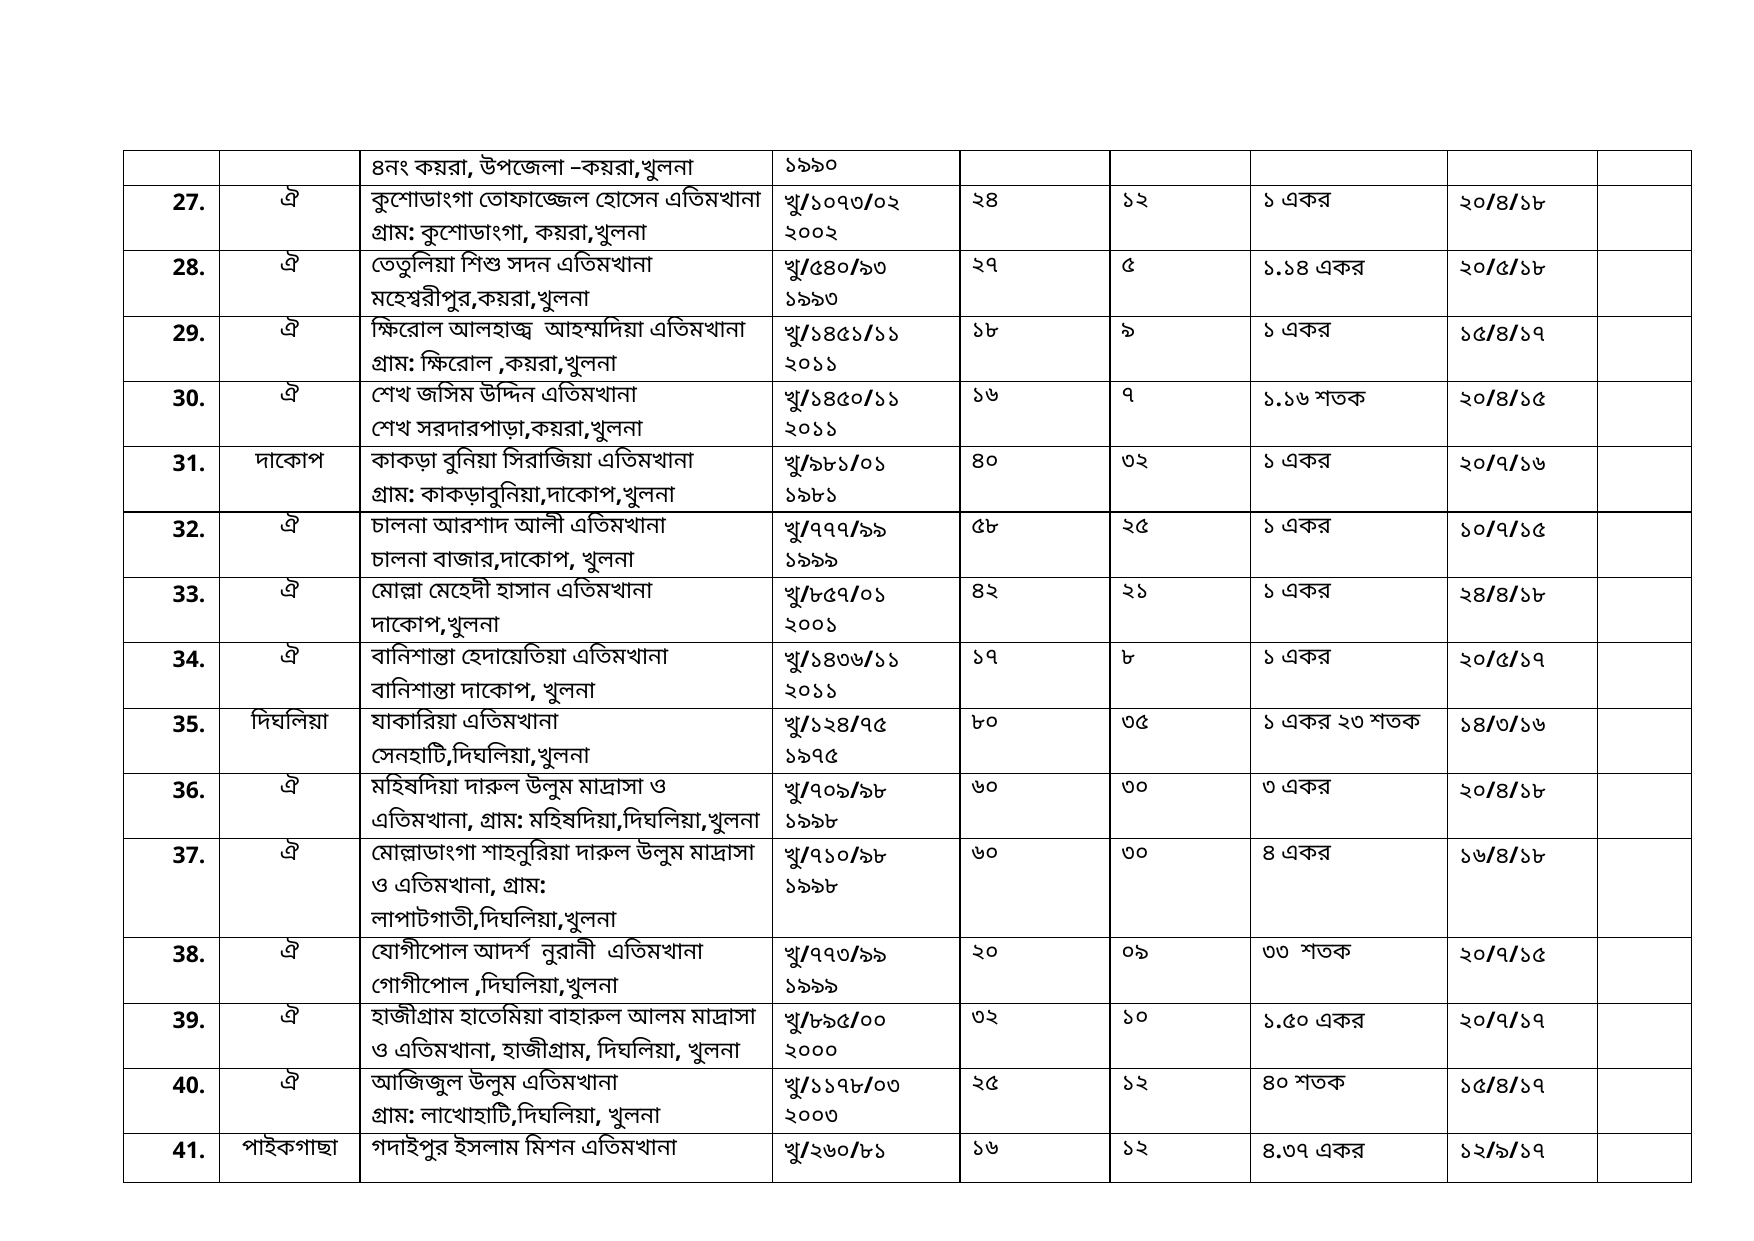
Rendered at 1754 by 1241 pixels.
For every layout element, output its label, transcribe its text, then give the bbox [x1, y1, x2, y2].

table_cell ৪০ শতক [1251, 1069, 1447, 1133]
table_cell ৫০ [961, 151, 1109, 185]
table_cell ২০/৫/১৭ [1448, 643, 1597, 707]
table_cell [1598, 1069, 1691, 1133]
table_cell ৮ [1111, 643, 1250, 707]
table_cell [124, 709, 219, 773]
table_cell [124, 382, 219, 446]
table_cell খু/১৪৫০/১১ ২০১১ [773, 382, 959, 446]
table_cell ৯ [1111, 317, 1250, 381]
table_cell [1598, 151, 1691, 185]
table_cell [124, 186, 219, 250]
table_cell ১৫/৪/১৭ [1448, 317, 1597, 381]
table_cell ঐ [220, 643, 359, 707]
table_cell মহিষদিয়া দারুল উলুম মাদ্রাসা ও এতিমখানা, গ্রাম: মহিষদিয়া,দিঘলিয়া,খুলনা [361, 774, 772, 838]
table_cell ১ একর [1251, 447, 1447, 511]
table_cell খু/৭৭৩/৯৯ ১৯৯৯ [773, 938, 959, 1002]
table_cell খু/১২৪/৭৫ ১৯৭৫ [773, 709, 959, 773]
table_cell মোল্লা মেহেদী হাসান এতিমখানা দাকোপ,খুলনা [361, 578, 772, 642]
table_cell ৮০ [961, 709, 1109, 773]
table_cell ৩৩ শতক [1251, 938, 1447, 1002]
table_cell ৩০ [1111, 774, 1250, 838]
table_cell খু/৮৫৭/০১ ২০০১ [773, 578, 959, 642]
table_cell ০৯ [1111, 938, 1250, 1002]
table_cell যোগীপোল আদর্শ নুরানী এতিমখানা গোগীপোল ,দিঘলিয়া,খুলনা [361, 938, 772, 1002]
table_cell খু/২৬০/৮১ [773, 1134, 959, 1182]
table_cell ১২ [1111, 1134, 1250, 1182]
table_cell [124, 251, 219, 316]
table_cell খু/১১৭৮/০৩ ২০০৩ [773, 1069, 959, 1133]
table_cell ২০/৪/১৫ [1448, 382, 1597, 446]
table_cell ২৩ [1111, 151, 1250, 185]
table_cell ঐ [220, 938, 359, 1002]
table_cell ৩২ [961, 1004, 1109, 1068]
table_cell ১.১৬ শতক [1251, 382, 1447, 446]
table_cell [1598, 938, 1691, 1002]
table_cell খু/৭১০/৯৮ ১৯৯৮ [773, 839, 959, 937]
table_cell ঐ [220, 186, 359, 250]
table_cell ১৬/৪/১৮ [1448, 839, 1597, 937]
table_cell [1598, 1004, 1691, 1068]
table_cell ৩৫ [1111, 709, 1250, 773]
table_cell খু/৯৮১/০১ ১৯৮১ [773, 447, 959, 511]
table_cell [1598, 317, 1691, 381]
table_cell ১ একর [1251, 643, 1447, 707]
table_cell [124, 1004, 219, 1068]
table_cell খু/১০৭৩/০২ ২০০২ [773, 186, 959, 250]
table_cell [1598, 251, 1691, 316]
table_cell চালনা আরশাদ আলী এতিমখানা চালনা বাজার,দাকোপ, খুলনা [361, 513, 772, 577]
table_cell দাকোপ [220, 447, 359, 511]
table_cell ২৫ [1111, 513, 1250, 577]
table_cell ৪২ [961, 578, 1109, 642]
table_cell [1598, 774, 1691, 838]
table_cell ৬০ [961, 839, 1109, 937]
table_cell [1598, 513, 1691, 577]
table_cell খু/৮৯৫/০০ ২০০০ [773, 1004, 959, 1068]
table_cell ঐ [220, 839, 359, 937]
table_cell [124, 578, 219, 642]
table_cell ঐ [220, 251, 359, 316]
table_cell ৪০ [961, 447, 1109, 511]
table_cell ৫ [1111, 251, 1250, 316]
table_cell ১.৩০ একর [1251, 151, 1447, 185]
table_cell যাকারিয়া এতিমখানা সেনহাটি,দিঘলিয়া,খুলনা [361, 709, 772, 773]
table_cell ২৪ [961, 186, 1109, 250]
table_cell ৩০ [1111, 839, 1250, 937]
table_cell [124, 643, 219, 707]
table_cell ৪ একর [1251, 839, 1447, 937]
table_cell দিঘলিয়া [220, 709, 359, 773]
table_cell ১.৫০ একর [1251, 1004, 1447, 1068]
table_cell [1598, 709, 1691, 773]
table_cell কাকড়া বুনিয়া সিরাজিয়া এতিমখানা গ্রাম: কাকড়াবুনিয়া,দাকোপ,খুলনা [361, 447, 772, 511]
table_cell ৩২ [1111, 447, 1250, 511]
table_cell ১৫/৫/১৮ [1448, 151, 1597, 185]
table_cell ১৪/৩/১৬ [1448, 709, 1597, 773]
table_cell ১২ [1111, 186, 1250, 250]
table_cell [1598, 1134, 1691, 1182]
table_cell হাজীগ্রাম হাতেমিয়া বাহারুল আলম মাদ্রাসা ও এতিমখানা, হাজীগ্রাম, দিঘলিয়া, খুলনা [361, 1004, 772, 1068]
table_cell ১.১৪ একর [1251, 251, 1447, 316]
table_cell ৭ [1111, 382, 1250, 446]
table_cell [124, 839, 219, 937]
table_cell [124, 447, 219, 511]
table_cell ঐ [220, 513, 359, 577]
table_cell [124, 513, 219, 577]
table_cell ২০/৭/১৬ [1448, 447, 1597, 511]
table_cell [124, 774, 219, 838]
table_cell খু/৭৭৭/৯৯ ১৯৯৯ [773, 513, 959, 577]
table_cell ঐ [220, 1004, 359, 1068]
table_cell ১৮ [961, 317, 1109, 381]
table_cell মোল্লাডাংগা শাহনুরিয়া দারুল উলুম মাদ্রাসা ও এতিমখানা, গ্রাম: লাপাটগাতী,দিঘলিয়া,খুলনা [361, 839, 772, 937]
table_cell [124, 151, 219, 185]
table_cell ২০/৫/১৮ [1448, 251, 1597, 316]
table_cell ১৬ [961, 382, 1109, 446]
table_cell [124, 938, 219, 1002]
table_cell ১ একর ২৩ শতক [1251, 709, 1447, 773]
table_cell ১ একর [1251, 317, 1447, 381]
table_cell [1598, 447, 1691, 511]
table_cell [1598, 186, 1691, 250]
table_cell [124, 1134, 219, 1182]
table_cell ঐ [220, 382, 359, 446]
table_cell ঐ [220, 578, 359, 642]
table_cell খু/১৪৫১/১১ ২০১১ [773, 317, 959, 381]
table_cell ১ একর [1251, 578, 1447, 642]
table_cell ২০/৪/১৮ [1448, 774, 1597, 838]
table_cell ২৭ [961, 251, 1109, 316]
table_cell ২০/৪/১৮ [1448, 186, 1597, 250]
table_cell খু/৭১৪/৯০ ১৯৯০ [773, 151, 959, 185]
table_cell ২০/৭/১৫ [1448, 938, 1597, 1002]
table_cell ঐ [220, 317, 359, 381]
table_cell ৪.৩৭ একর [1251, 1134, 1447, 1182]
table_cell ১০ [1111, 1004, 1250, 1068]
table_cell কুশোডাংগা তোফাজ্জেল হোসেন এতিমখানা গ্রাম: কুশোডাংগা, কয়রা,খুলনা [361, 186, 772, 250]
table_cell [1598, 578, 1691, 642]
table_cell ১ একর [1251, 186, 1447, 250]
table_cell তেতুলিয়া শিশু সদন এতিমখানা মহেশ্বরীপুর,কয়রা,খুলনা [361, 251, 772, 316]
table_cell খু/৫৪০/৯৩ ১৯৯৩ [773, 251, 959, 316]
table_cell আজিজুল উলুম এতিমখানা গ্রাম: লাখোহাটি,দিঘলিয়া, খুলনা [361, 1069, 772, 1133]
table_cell ১২/৯/১৭ [1448, 1134, 1597, 1182]
table_cell ৬০ [961, 774, 1109, 838]
table_cell ঐ [220, 151, 359, 185]
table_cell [361, 1134, 772, 1182]
table_cell ৩ একর [1251, 774, 1447, 838]
table_cell ২৫ [961, 1069, 1109, 1133]
table_cell বানিশান্তা হেদায়েতিয়া এতিমখানা বানিশান্তা দাকোপ, খুলনা [361, 643, 772, 707]
table_cell ঐ [220, 774, 359, 838]
table_cell খু/১৪৩৬/১১ ২০১১ [773, 643, 959, 707]
table_cell ৫৮ [961, 513, 1109, 577]
table_cell ১২ [1111, 1069, 1250, 1133]
table_cell [1598, 839, 1691, 937]
table_cell খু/৭০৯/৯৮ ১৯৯৮ [773, 774, 959, 838]
table_cell ২৪/৪/১৮ [1448, 578, 1597, 642]
table_cell শেখ জসিম উদ্দিন এতিমখানা শেখ সরদারপাড়া,কয়রা,খুলনা [361, 382, 772, 446]
table_cell ১৫/৪/১৭ [1448, 1069, 1597, 1133]
table_cell ২১ [1111, 578, 1250, 642]
table_cell ১ একর [1251, 513, 1447, 577]
table_cell ১০/৭/১৫ [1448, 513, 1597, 577]
table_cell [124, 1069, 219, 1133]
table_cell ২০/৭/১৭ [1448, 1004, 1597, 1068]
table_cell ২০ [961, 938, 1109, 1002]
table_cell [361, 151, 772, 185]
table_cell [124, 317, 219, 381]
table_cell ১৭ [961, 643, 1109, 707]
table_cell ১৬ [961, 1134, 1109, 1182]
table_cell [1598, 643, 1691, 707]
table_cell [1598, 382, 1691, 446]
table_cell ক্ষিরোল আলহাজ্ব আহম্মদিয়া এতিমখানা গ্রাম: ক্ষিরোল ,কয়রা,খুলনা [361, 317, 772, 381]
table_cell পাইকগাছা [220, 1134, 359, 1182]
table_cell ঐ [220, 1069, 359, 1133]
